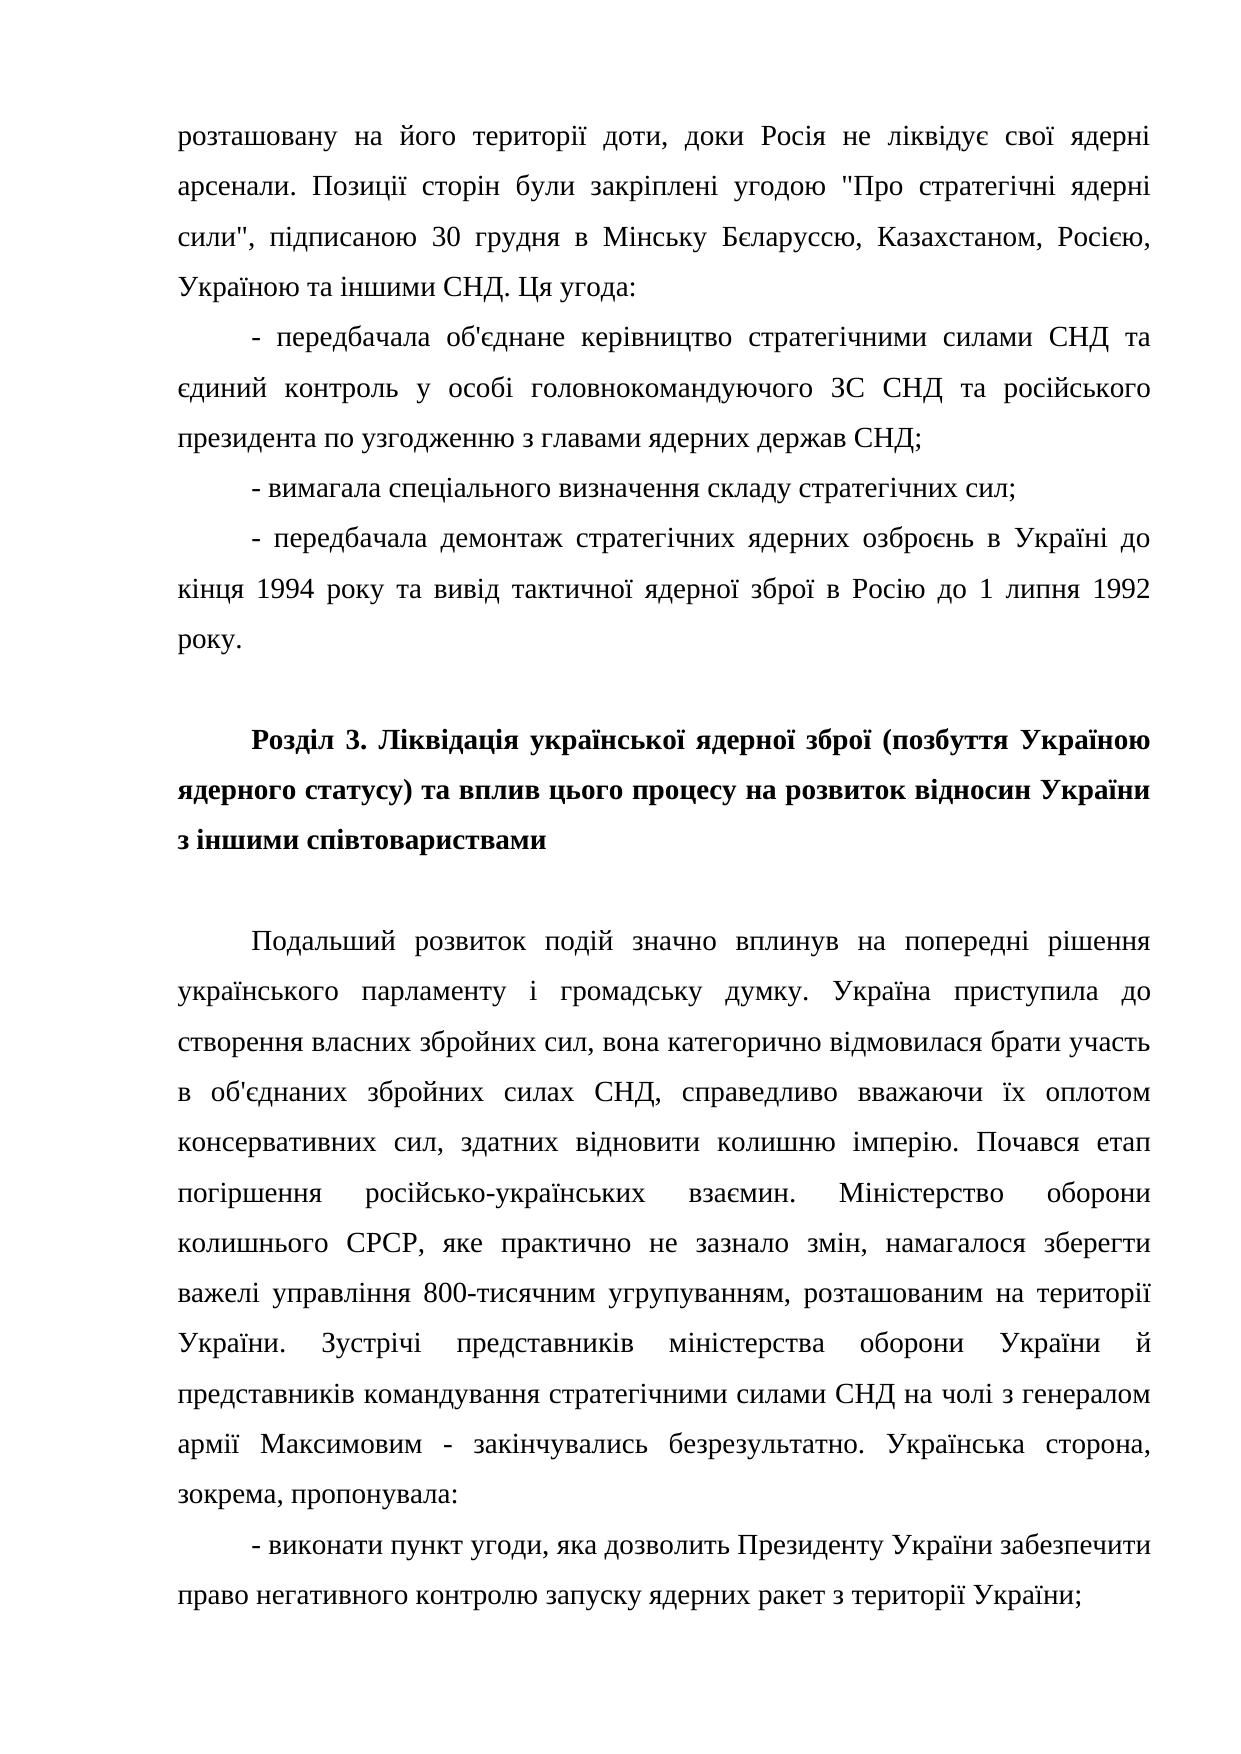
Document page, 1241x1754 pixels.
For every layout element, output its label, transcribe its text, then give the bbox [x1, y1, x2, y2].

text Розділ 3. Ліквідація української ядерної зброї (позбуття Україною ядерного статусу) та вплив цього процесу на розвиток відносин України з іншими співтовариствами [177, 722, 1152, 856]
text - вимагала спеціального визначення складу стратегічних сил; [177, 470, 1152, 504]
text - виконати пункт угоди, яка дозволить Президенту України забезпечити право негативного контролю запуску ядерних ракет з території України; [177, 1527, 1152, 1611]
text - передбачала об'єднане керівництво стратегічними силами СНД та єдиний контроль у особі головнокомандуючого ЗС СНД та російського президента по узгодженню з главами ядерних держав СНД; [177, 319, 1152, 453]
text Подальший розвиток подій значно вплинув на попередні рішення українського парламенту і громадську думку. Україна приступила до створення власних збройних сил, вона категорично відмовилася брати участь в об'єднаних збройних силах СНД, справедливо вважаючи їх оплотом консервативних сил, здатних відновити колишню імперію. Почався етап погіршення російсько-українських взаємин. Міністерство оборони колишнього СРСР, яке практично не зазнало змін, намагалося зберегти важелі управління 800-тисячним угрупуванням, розташованим на території України. Зустрічі представників міністерства оборони України й представників командування стратегічними силами СНД на чолі з генералом армії Максимовим - закінчувались безрезультатно. Українська сторона, зокрема, пропонувала: [177, 923, 1152, 1510]
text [177, 118, 1152, 303]
text - передбачала демонтаж стратегічних ядерних озброєнь в Україні до кінця 1994 року та вивід тактичної ядерної зброї в Росію до 1 липня 1992 року. [177, 521, 1152, 655]
